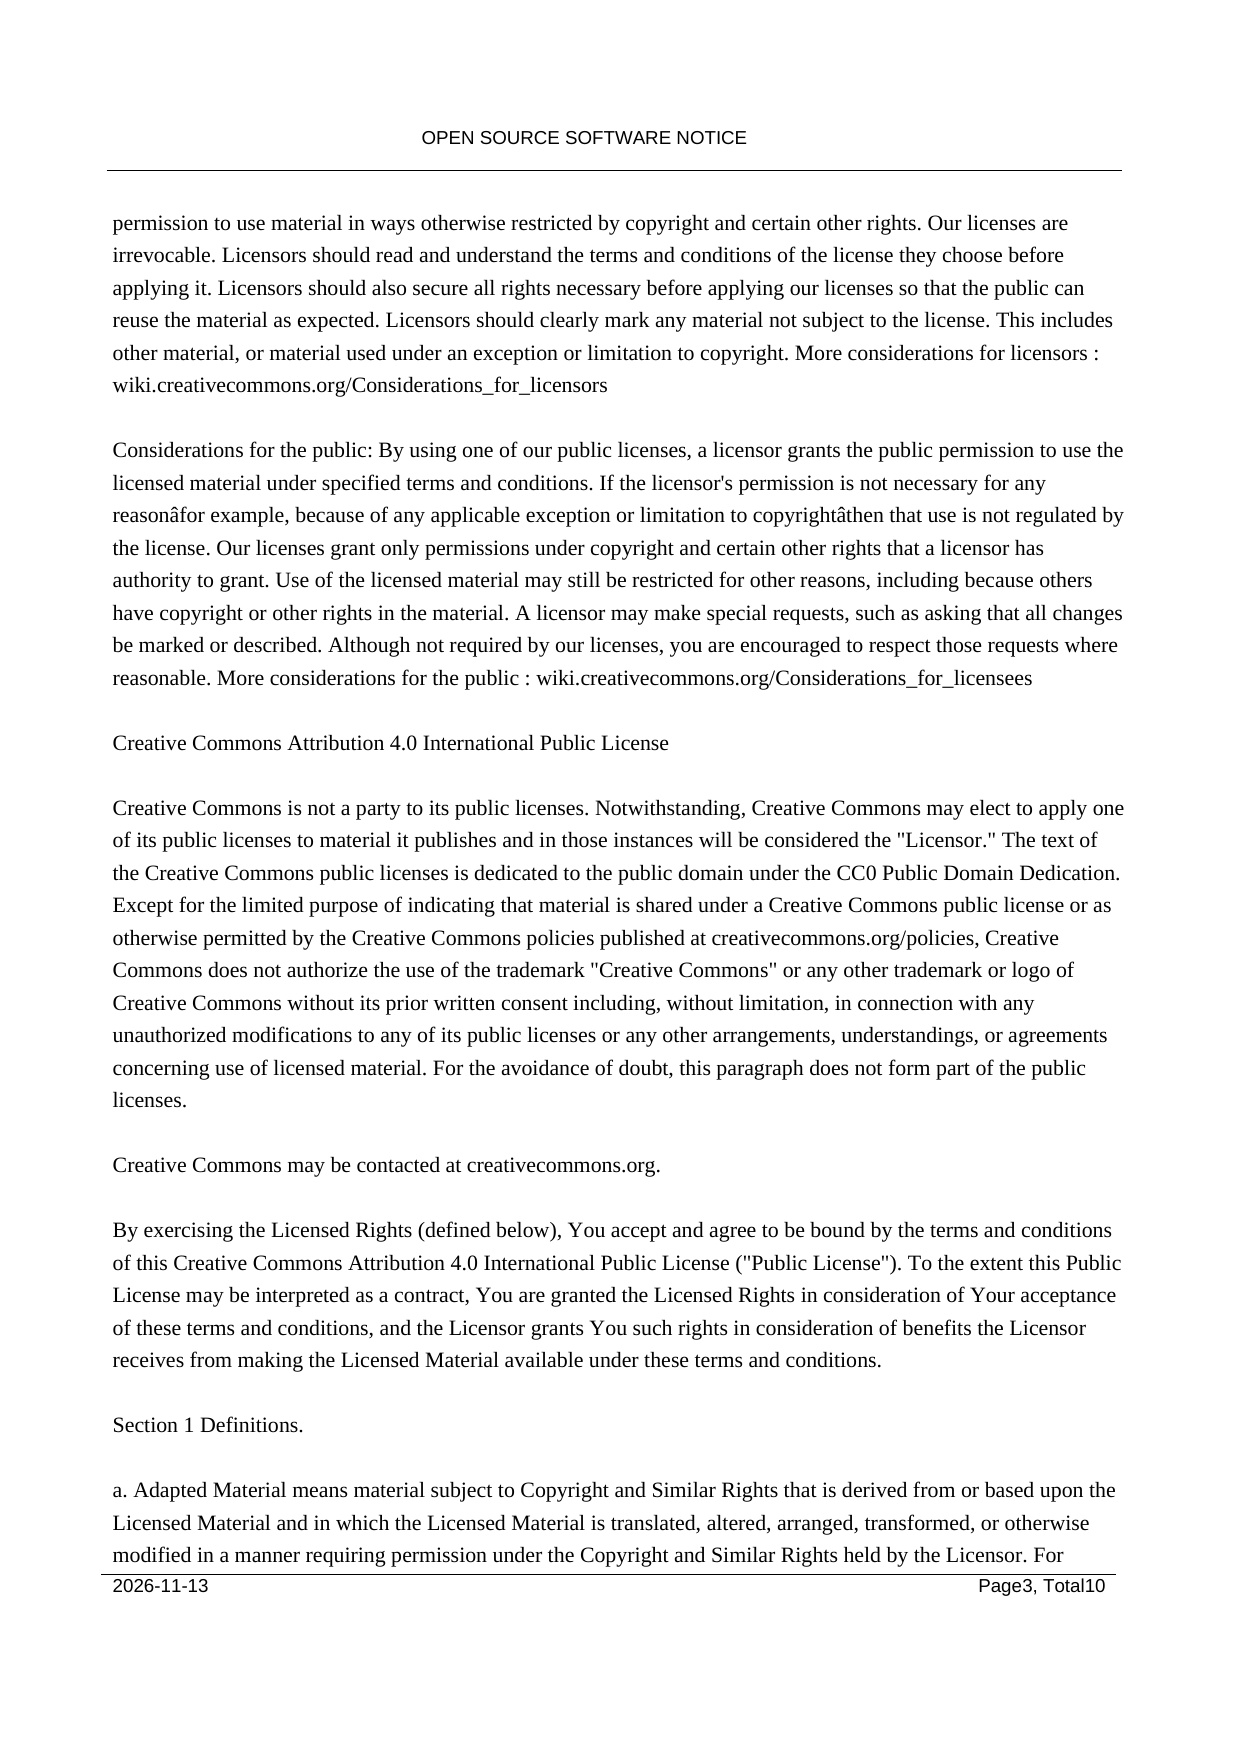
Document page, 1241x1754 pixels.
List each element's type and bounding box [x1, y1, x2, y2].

text [112, 206, 1128, 1571]
